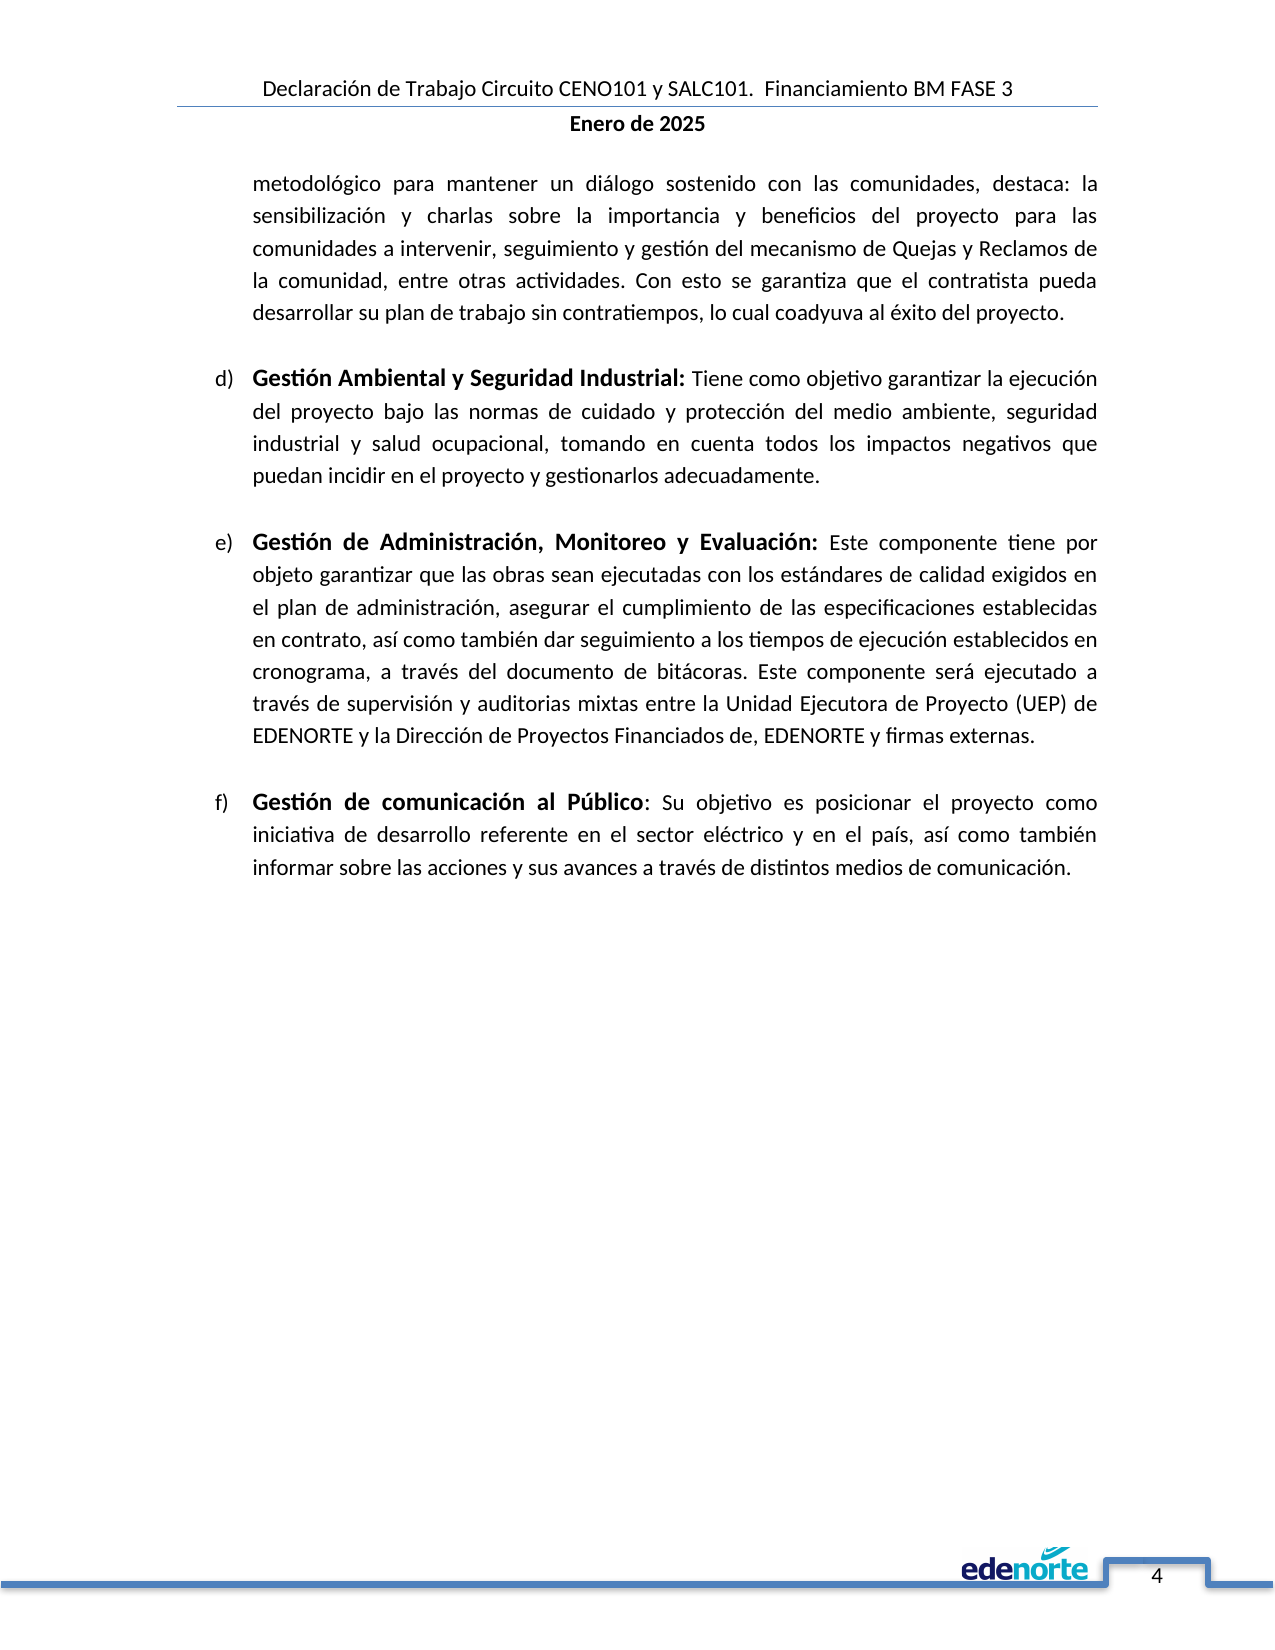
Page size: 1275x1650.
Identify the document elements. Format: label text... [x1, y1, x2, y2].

picture [961, 1547, 1088, 1580]
list Gestión de Administración, Monitoreo y Evaluación: Este componente tiene por objeto garantizar que las obras sean ejecutadas con los estándares de calidad exigidos en el plan de administración, asegurar el cumplimiento de las especificaciones establecidas en contrato, así como también dar seguimiento a los tiempos de ejecución establecidos en cronograma, a través del documento de bitácoras. Este componente será ejecutado a través de supervisión y auditorias mixtas entre la Unidad Ejecutora de Proyecto (UEP) de EDENORTE y la Dirección de Proyectos Financiados de, EDENORTE y firmas externas. [215, 526, 1098, 749]
list Gestión Ambiental y Seguridad Industrial: Tiene como objetivo garantizar la ejecución del proyecto bajo las normas de cuidado y protección del medio ambiente, seguridad industrial y salud ocupacional, tomando en cuenta todos los impactos negativos que puedan incidir en el proyecto y gestionarlos adecuadamente. [215, 362, 1098, 489]
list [215, 169, 1098, 326]
list Gestión de comunicación al Público: Su objetivo es posicionar el proyecto como iniciativa de desarrollo referente en el sector eléctrico y en el país, así como también informar sobre las acciones y sus avances a través de distintos medios de comunicación. [215, 786, 1098, 881]
